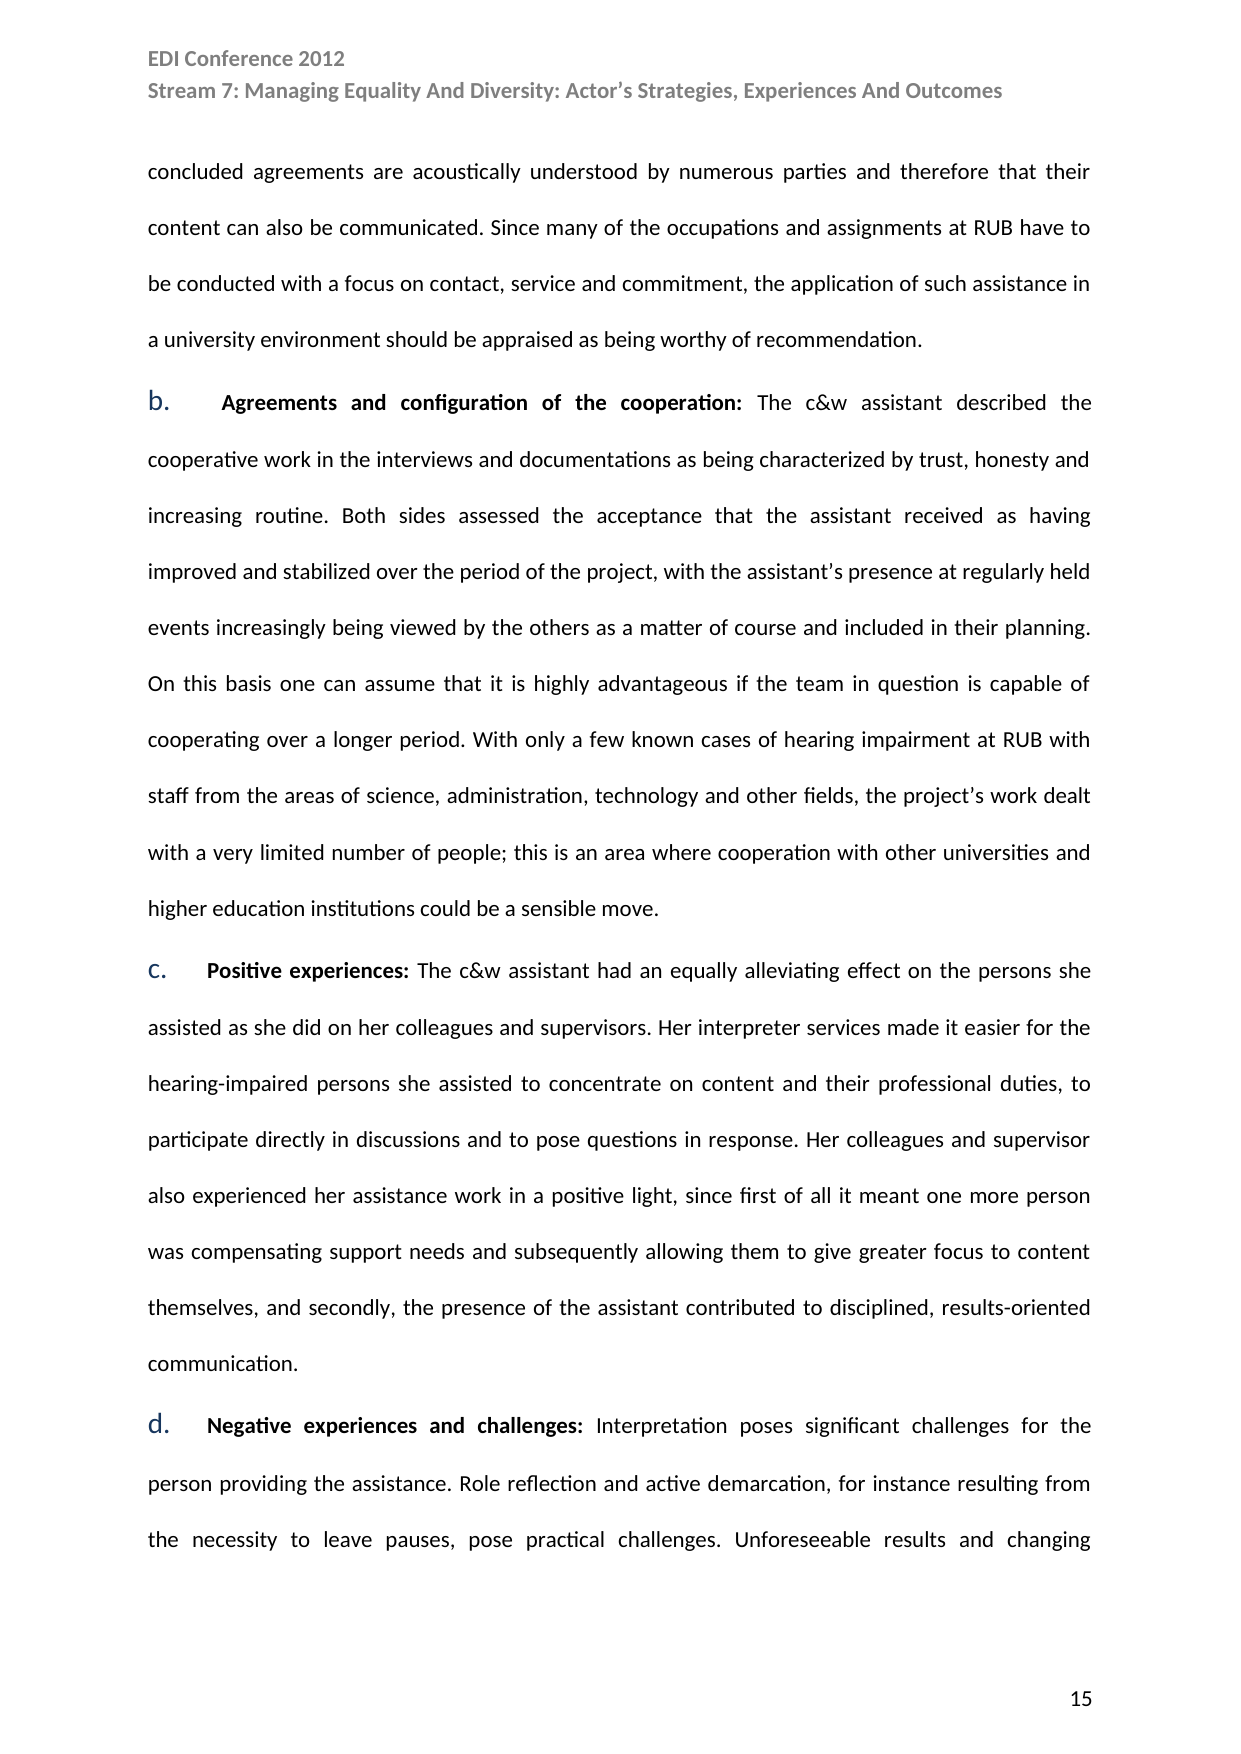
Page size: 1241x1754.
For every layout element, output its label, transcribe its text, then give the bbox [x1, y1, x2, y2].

list Agreements and configuration of the cooperation: The c&w assistant described the cooperative work in the interviews and documentations as being characterized by trust, honesty and increasing routine. Both sides assessed the acceptance that the assistant received as having improved and stabilized over the period of the project, with the assistant’s presence at regularly held events increasingly being viewed by the others as a matter of course and included in their planning. On this basis one can assume that it is highly advantageous if the team in question is capable of cooperating over a longer period. With only a few known cases of hearing impairment at RUB with staff from the areas of science, administration, technology and other fields, the project’s work dealt with a very limited number of people; this is an area where cooperation with other universities and higher education institutions could be a sensible move. [148, 382, 1092, 922]
list Positive experiences: The c&w assistant had an equally alleviating effect on the persons she assisted as she did on her colleagues and supervisors. Her interpreter services made it easier for the hearing-impaired persons she assisted to concentrate on content and their professional duties, to participate directly in discussions and to pose questions in response. Her colleagues and supervisor also experienced her assistance work in a positive light, since first of all it meant one more person was compensating support needs and subsequently allowing them to give greater focus to content themselves, and secondly, the presence of the assistant contributed to disciplined, results-oriented communication. [148, 950, 1092, 1378]
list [148, 1406, 1092, 1553]
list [148, 157, 1092, 354]
